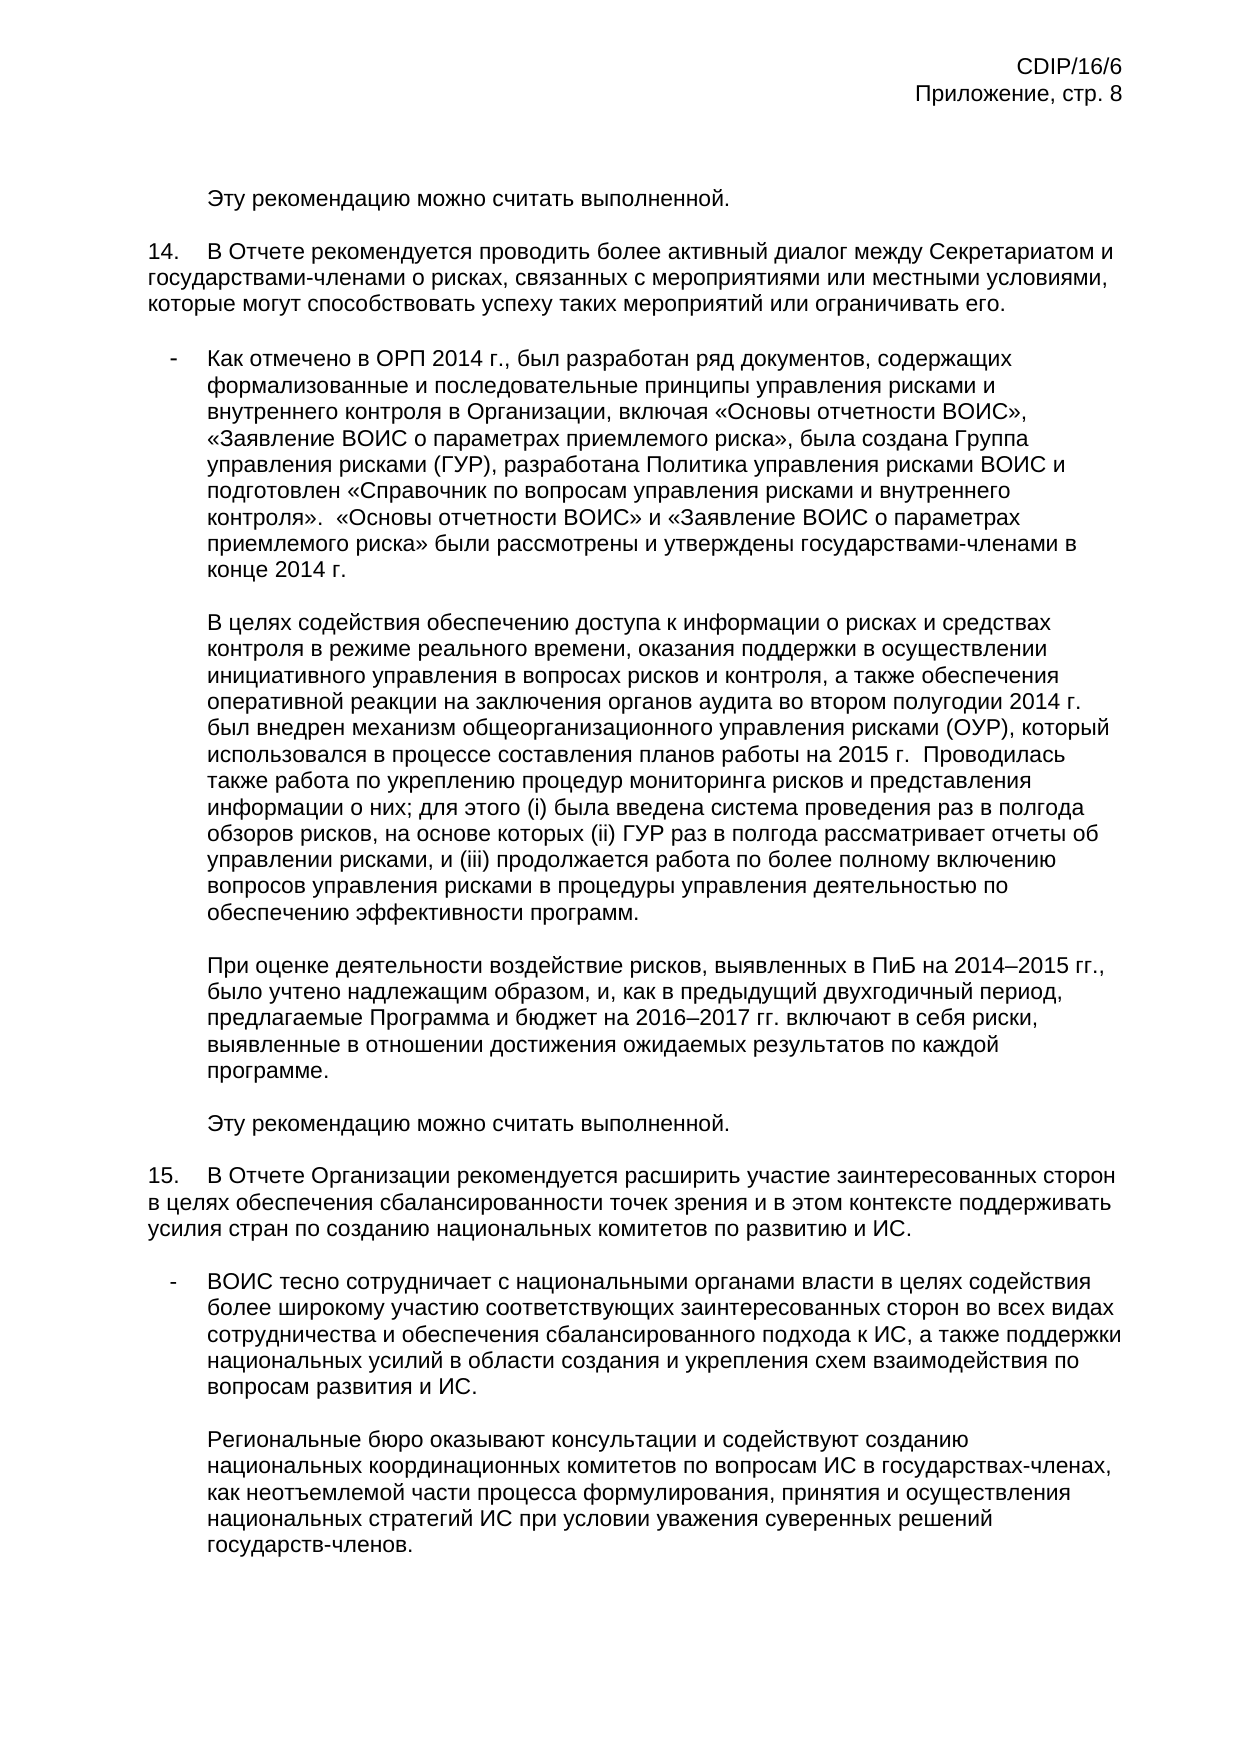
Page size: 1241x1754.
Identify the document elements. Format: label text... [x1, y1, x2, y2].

text 15. В Отчете Организации рекомендуется расширить участие заинтересованных сторон в целях обеспечения сбалансированности точек зрения и в этом контексте поддерживать усилия стран по созданию национальных комитетов по развитию и ИС. [148, 1162, 1122, 1241]
text При оценке деятельности воздействие рисков, выявленных в ПиБ на 2014–2015 гг., было учтено надлежащим образом, и, как в предыдущий двухгодичный период, предлагаемые Программа и бюджет на 2016–2017 гг. включают в себя риски, выявленные в отношении достижения ожидаемых результатов по каждой программе. [207, 952, 1122, 1083]
text Эту рекомендацию можно считать выполненной. [148, 185, 1122, 211]
text Эту рекомендацию можно считать выполненной. [148, 1110, 1122, 1136]
text 14. В Отчете рекомендуется проводить более активный диалог между Секретариатом и государствами-членами о рисках, связанных с мероприятиями или местными условиями, которые могут способствовать успеху таких мероприятий или ограничивать его. [148, 238, 1122, 317]
text В целях содействия обеспечению доступа к информации о рисках и средствах контроля в режиме реального времени, оказания поддержки в осуществлении инициативного управления в вопросах рисков и контроля, а также обеспечения оперативной реакции на заключения органов аудита во втором полугодии 2014 г. был внедрен механизм общеорганизационного управления рисками (ОУР), который использовался в процессе составления планов работы на 2015 г. Проводилась также работа по укреплению процедур мониторинга рисков и представления информации о них; для этого (i) была введена система проведения раз в полгода обзоров рисков, на основе которых (ii) ГУР раз в полгода рассматривает отчеты об управлении рисками, и (iii) продолжается работа по более полному включению вопросов управления рисками в процедуры управления деятельностью по обеспечению эффективности программ. [207, 609, 1122, 925]
list ВОИС тесно сотрудничает с национальными органами власти в целях содействия более широкому участию соответствующих заинтересованных сторон во всех видах сотрудничества и обеспечения сбалансированного подхода к ИС, а также поддержки национальных усилий в области создания и укрепления схем взаимодействия по вопросам развития и ИС. [169, 1268, 1122, 1399]
list Как отмечено в ОРП 2014 г., был разработан ряд документов, содержащих формализованные и последовательные принципы управления рисками и внутреннего контроля в Организации, включая «Основы отчетности ВОИС», «Заявление ВОИС о параметрах приемлемого риска», была создана Группа управления рисками (ГУР), разработана Политика управления рисками ВОИС и подготовлен «Справочник по вопросам управления рисками и внутреннего контроля». «Основы отчетности ВОИС» и «Заявление ВОИС о параметрах приемлемого риска» были рассмотрены и утверждены государствами-членами в конце 2014 г. [169, 343, 1122, 583]
text Региональные бюро оказывают консультации и содействуют созданию национальных координационных комитетов по вопросам ИС в государствах-членах, как неотъемлемой части процесса формулирования, принятия и осуществления национальных стратегий ИС при условии уважения суверенных решений государств-членов. [207, 1426, 1122, 1558]
